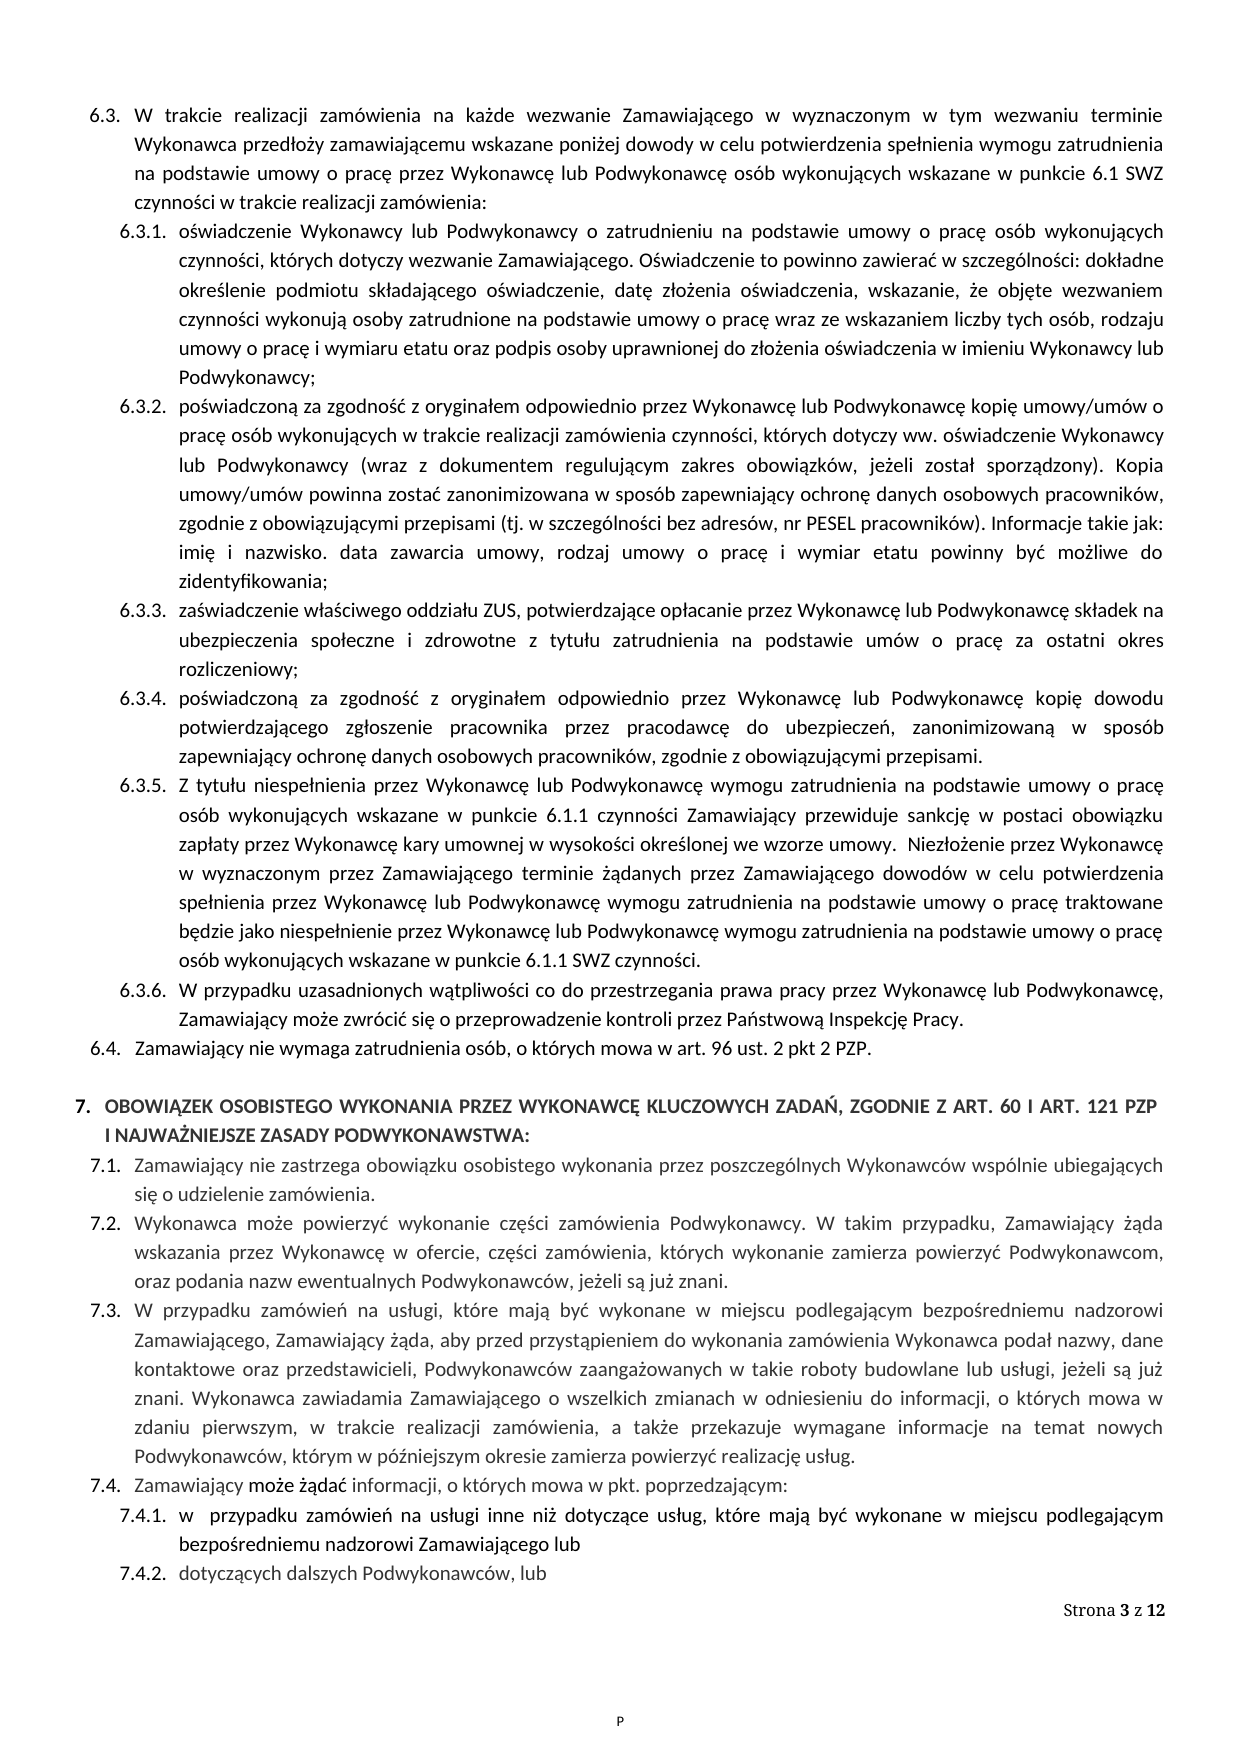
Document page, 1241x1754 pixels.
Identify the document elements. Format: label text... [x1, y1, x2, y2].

list Wykonawca może powierzyć wykonanie części zamówienia Podwykonawcy. W takim przypadku, Zamawiający żąda wskazania przez Wykonawcę w ofercie, części zamówienia, których wykonanie zamierza powierzyć Podwykonawcom, oraz podania nazw ewentualnych Podwykonawców, jeżeli są już znani. [90, 1210, 1165, 1294]
list poświadczoną za zgodność z oryginałem odpowiednio przez Wykonawcę lub Podwykonawcę kopię umowy/umów o pracę osób wykonujących w trakcie realizacji zamówienia czynności, których dotyczy ww. oświadczenie Wykonawcy lub Podwykonawcy (wraz z dokumentem regulującym zakres obowiązków, jeżeli został sporządzony). Kopia umowy/umów powinna zostać zanonimizowana w sposób zapewniający ochronę danych osobowych pracowników, zgodnie z obowiązującymi przepisami (tj. w szczególności bez adresów, nr PESEL pracowników). Informacje takie jak: imię i nazwisko. data zawarcia umowy, rodzaj umowy o pracę i wymiar etatu powinny być możliwe do zidentyfikowania; [119, 393, 1165, 594]
list dotyczących dalszych Podwykonawców, lub [119, 1560, 1165, 1586]
list w przypadku zamówień na usługi inne niż dotyczące usług, które mają być wykonane w miejscu podlegającym bezpośredniemu nadzorowi Zamawiającego lub [119, 1502, 1165, 1556]
list W przypadku uzasadnionych wątpliwości co do przestrzegania prawa pracy przez Wykonawcę lub Podwykonawcę, Zamawiający może zwrócić się o przeprowadzenie kontroli przez Państwową Inspekcję Pracy. [119, 977, 1165, 1031]
list zaświadczenie właściwego oddziału ZUS, potwierdzające opłacanie przez Wykonawcę lub Podwykonawcę składek na ubezpieczenia społeczne i zdrowotne z tytułu zatrudnienia na podstawie umów o pracę za ostatni okres rozliczeniowy; [119, 598, 1165, 681]
list OBOWIĄZEK OSOBISTEGO WYKONANIA PRZEZ WYKONAWCĘ KLUCZOWYCH ZADAŃ, ZGODNIE Z ART. 60 I ART. 121 PZP I NAJWAŻNIEJSZE ZASADY PODWYKONAWSTWA: [75, 1093, 1165, 1148]
list Zamawiający nie wymaga zatrudnienia osób, o których mowa w art. 96 ust. 2 pkt 2 PZP. [90, 1035, 1165, 1061]
list Zamawiający nie zastrzega obowiązku osobistego wykonania przez poszczególnych Wykonawców wspólnie ubiegających się o udzielenie zamówienia. [90, 1152, 1165, 1206]
list W przypadku zamówień na usługi, które mają być wykonane w miejscu podlegającym bezpośredniemu nadzorowi Zamawiającego, Zamawiający żąda, aby przed przystąpieniem do wykonania zamówienia Wykonawca podał nazwy, dane kontaktowe oraz przedstawicieli, Podwykonawców zaangażowanych w takie roboty budowlane lub usługi, jeżeli są już znani. Wykonawca zawiadamia Zamawiającego o wszelkich zmianach w odniesieniu do informacji, o których mowa w zdaniu pierwszym, w trakcie realizacji zamówienia, a także przekazuje wymagane informacje na temat nowych Podwykonawców, którym w późniejszym okresie zamierza powierzyć realizację usług. [90, 1298, 1165, 1469]
list Zamawiający może żądać informacji, o których mowa w pkt. poprzedzającym: [90, 1473, 1165, 1498]
list oświadczenie Wykonawcy lub Podwykonawcy o zatrudnieniu na podstawie umowy o pracę osób wykonujących czynności, których dotyczy wezwanie Zamawiającego. Oświadczenie to powinno zawierać w szczególności: dokładne określenie podmiotu składającego oświadczenie, datę złożenia oświadczenia, wskazanie, że objęte wezwaniem czynności wykonują osoby zatrudnione na podstawie umowy o pracę wraz ze wskazaniem liczby tych osób, rodzaju umowy o pracę i wymiaru etatu oraz podpis osoby uprawnionej do złożenia oświadczenia w imieniu Wykonawcy lub Podwykonawcy; [119, 218, 1165, 390]
list W trakcie realizacji zamówienia na każde wezwanie Zamawiającego w wyznaczonym w tym wezwaniu terminie Wykonawca przedłoży zamawiającemu wskazane poniżej dowody w celu potwierdzenia spełnienia wymogu zatrudnienia na podstawie umowy o pracę przez Wykonawcę lub Podwykonawcę osób wykonujących wskazane w punkcie 6.1 SWZ czynności w trakcie realizacji zamówienia: [89, 102, 1165, 215]
list Z tytułu niespełnienia przez Wykonawcę lub Podwykonawcę wymogu zatrudnienia na podstawie umowy o pracę osób wykonujących wskazane w punkcie 6.1.1 czynności Zamawiający przewiduje sankcję w postaci obowiązku zapłaty przez Wykonawcę kary umownej w wysokości określonej we wzorze umowy. Niezłożenie przez Wykonawcę w wyznaczonym przez Zamawiającego terminie żądanych przez Zamawiającego dowodów w celu potwierdzenia spełnienia przez Wykonawcę lub Podwykonawcę wymogu zatrudnienia na podstawie umowy o pracę traktowane będzie jako niespełnienie przez Wykonawcę lub Podwykonawcę wymogu zatrudnienia na podstawie umowy o pracę osób wykonujących wskazane w punkcie 6.1.1 SWZ czynności. [119, 773, 1165, 973]
list poświadczoną za zgodność z oryginałem odpowiednio przez Wykonawcę lub Podwykonawcę kopię dowodu potwierdzającego zgłoszenie pracownika przez pracodawcę do ubezpieczeń, zanonimizowaną w sposób zapewniający ochronę danych osobowych pracowników, zgodnie z obowiązującymi przepisami. [119, 685, 1165, 769]
